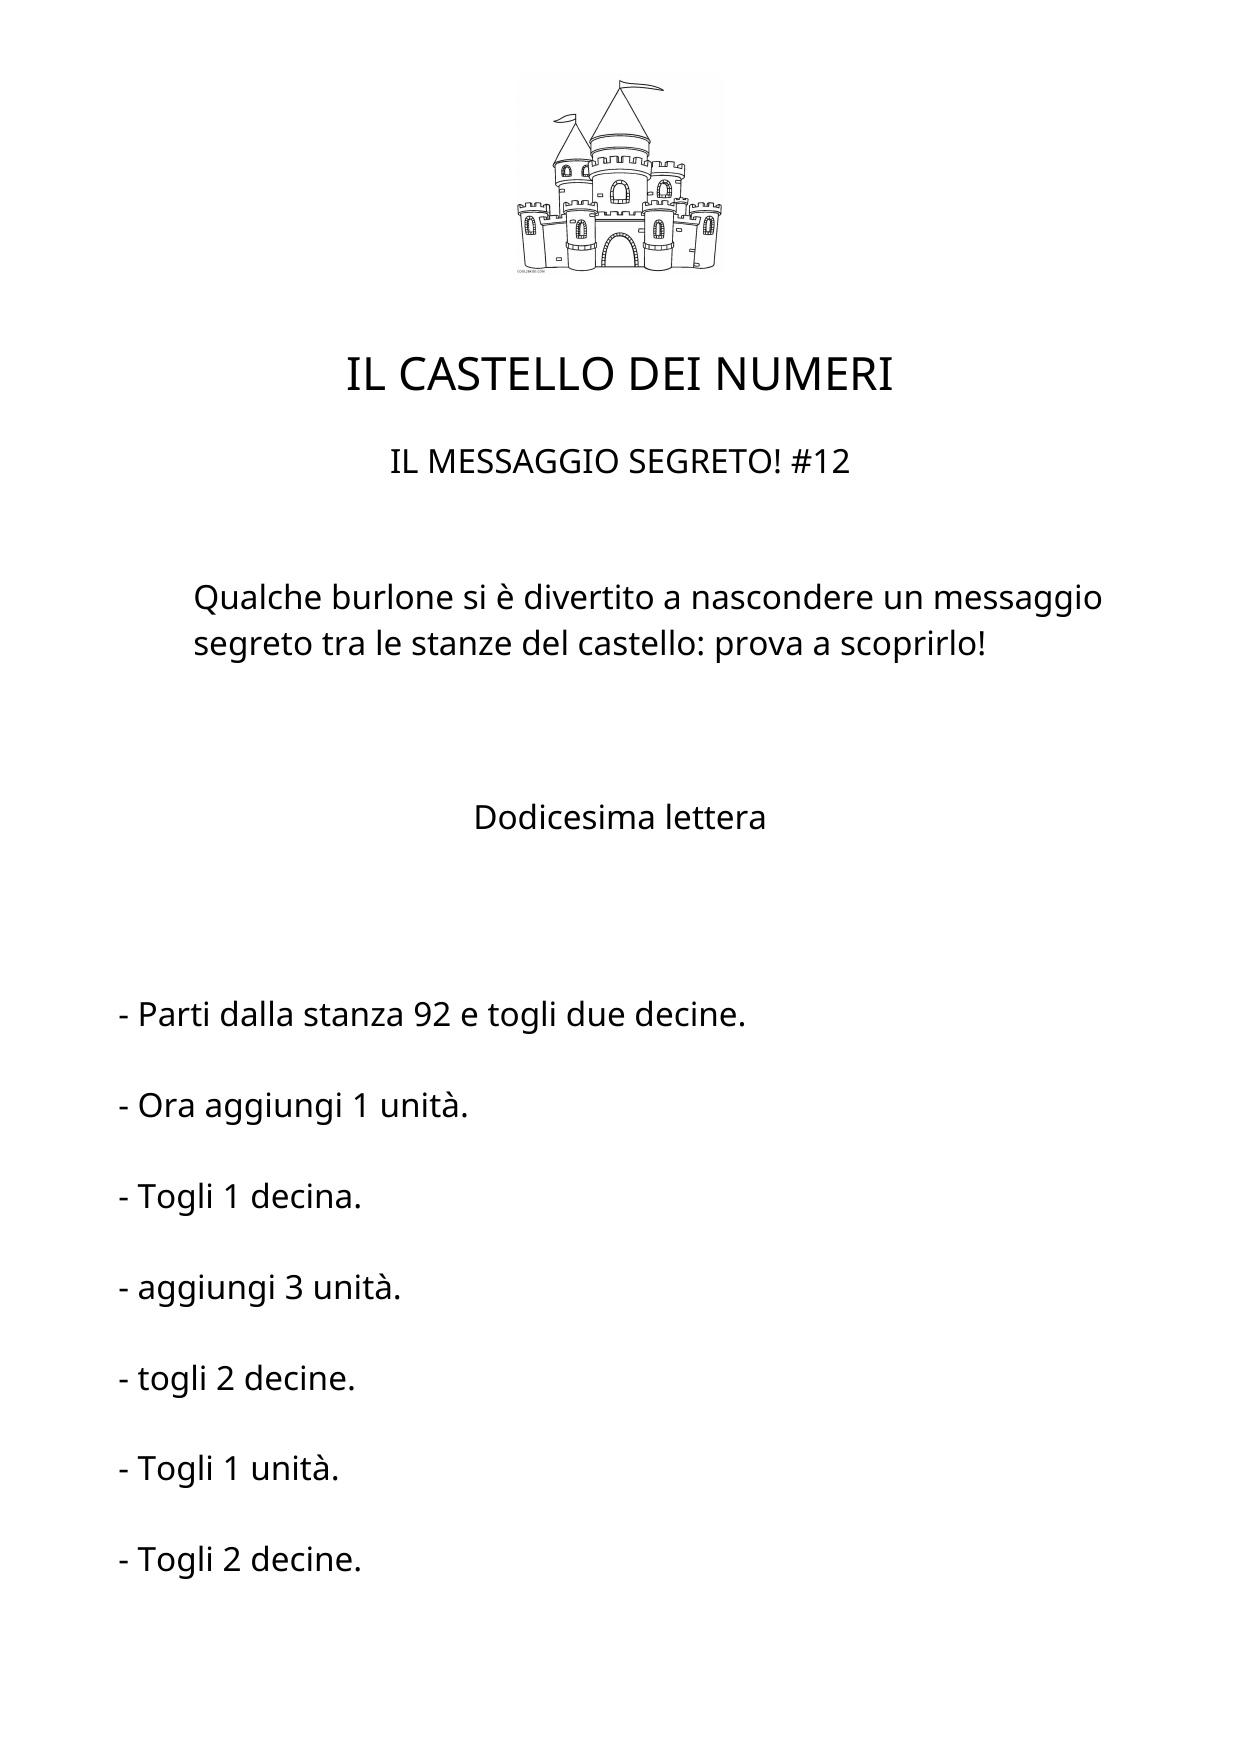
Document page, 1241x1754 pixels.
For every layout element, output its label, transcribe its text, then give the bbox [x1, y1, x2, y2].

text Dodicesima lettera [118, 794, 1122, 839]
text - togli 2 decine. [118, 1354, 1122, 1400]
text - Togli 1 unità. [118, 1445, 1122, 1491]
text - Ora aggiungi 1 unità. [118, 1082, 1122, 1127]
text IL MESSAGGIO SEGRETO! #12 [118, 438, 1122, 483]
text IL CASTELLO DEI NUMERI [118, 341, 1122, 404]
text - Parti dalla stanza 92 e togli due decine. [118, 991, 1122, 1036]
text Qualche burlone si è divertito a nascondere un messaggio segreto tra le stanze del castello: prova a scoprirlo! [193, 574, 1122, 665]
text - Togli 2 decine. [118, 1536, 1122, 1581]
picture [515, 73, 725, 274]
text - aggiungi 3 unità. [118, 1263, 1122, 1309]
text - Togli 1 decina. [118, 1173, 1122, 1218]
